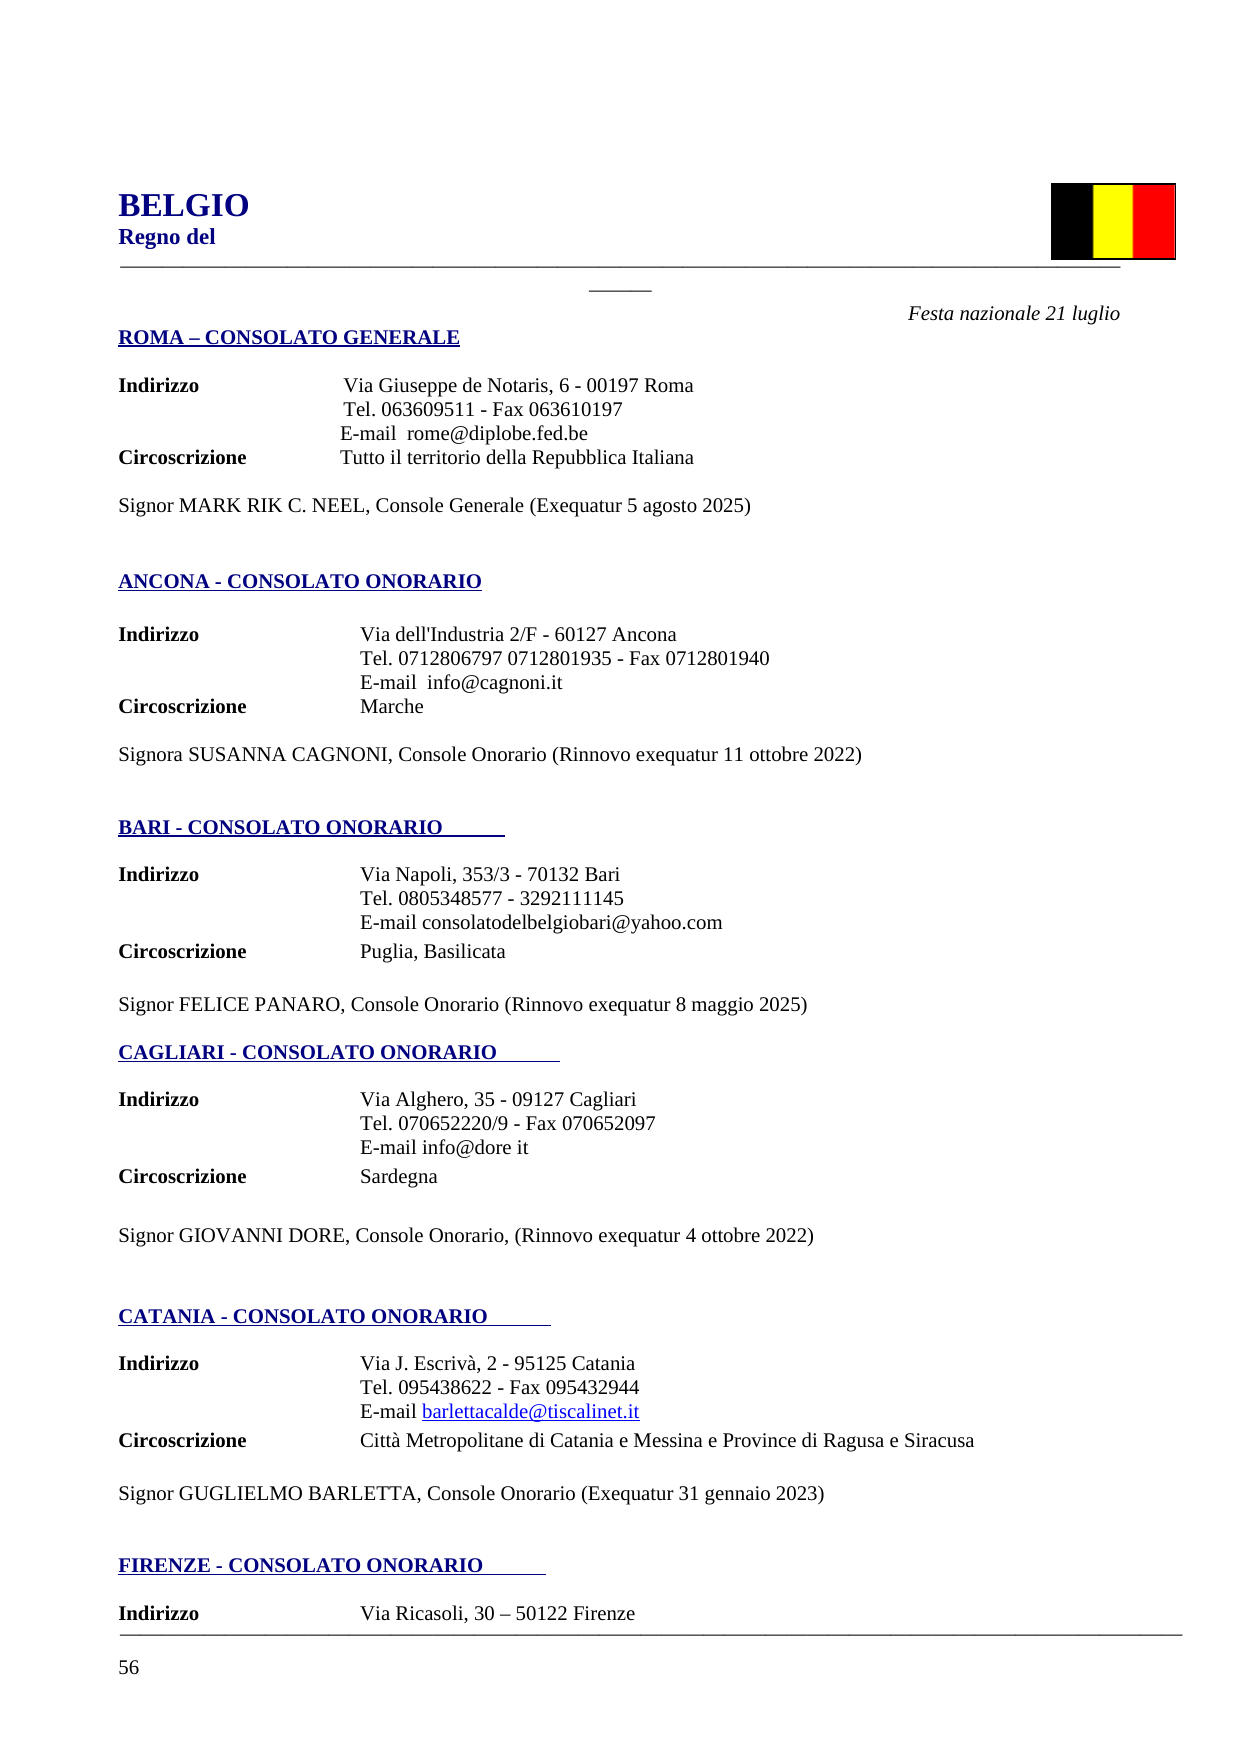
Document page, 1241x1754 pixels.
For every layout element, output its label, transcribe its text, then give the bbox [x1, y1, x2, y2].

text Circoscrizione Sardegna [118, 1164, 1122, 1188]
text Indirizzo Via J. Escrivà, 2 - 95125 Catania [118, 1351, 1122, 1375]
text Signor FELICE PANARO, Console Onorario (Rinnovo exequatur 8 maggio 2025) [118, 992, 1122, 1016]
picture [1053, 185, 1175, 258]
text ANCONA - CONSOLATO ONORARIO [118, 569, 1122, 593]
text Indirizzo Via Giuseppe de Notaris, 6 - 00197 Roma [118, 373, 1122, 397]
text Tel. 0712806797 0712801935 - Fax 0712801940 [118, 646, 1122, 670]
text BELGIO [118, 185, 1051, 223]
text CATANIA - CONSOLATO ONORARIO [118, 1304, 1122, 1328]
text E-mail info@cagnoni.it [118, 670, 1122, 694]
text Signor GUGLIELMO BARLETTA, Console Onorario (Exequatur 31 gennaio 2023) [118, 1481, 1122, 1505]
text Signor GIOVANNI DORE, Console Onorario, (Rinnovo exequatur 4 ottobre 2022) [118, 1222, 1122, 1247]
text Circoscrizione Città Metropolitane di Catania e Messina e Province di Ragusa e Siracusa [118, 1428, 1122, 1452]
text Circoscrizione Puglia, Basilicata [118, 939, 1122, 963]
text Festa nazionale 21 luglio [118, 301, 1122, 325]
text E-mail info@dore it [118, 1135, 1122, 1159]
text Indirizzo Via dell'Industria 2/F - 60127 Ancona [118, 622, 1122, 646]
text FIRENZE - CONSOLATO ONORARIO [118, 1553, 1122, 1577]
text Indirizzo Via Alghero, 35 - 09127 Cagliari [118, 1087, 1122, 1111]
text E-mail consolatodelbelgiobari@yahoo.com [118, 910, 1122, 934]
text Tel. 0805348577 - 3292111145 [118, 886, 1122, 910]
text E-mail rome@diplobe.fed.be [118, 421, 1122, 445]
text Indirizzo Via Napoli, 353/3 - 70132 Bari [118, 862, 1122, 886]
text BARI - CONSOLATO ONORARIO [118, 814, 1122, 839]
text Tel. 063609511 - Fax 063610197 [268, 397, 1122, 421]
text ROMA – CONSOLATO GENERALE [118, 325, 1122, 349]
text ——————————————————————————————————————————————————— [118, 252, 1122, 301]
text CAGLIARI - CONSOLATO ONORARIO [118, 1040, 1122, 1064]
text Tel. 070652220/9 - Fax 070652097 [118, 1111, 1122, 1135]
text Tel. 095438622 - Fax 095432944 [118, 1375, 1122, 1399]
text Indirizzo Via Ricasoli, 30 – 50122 Firenze [118, 1600, 1122, 1624]
text Signora SUSANNA CAGNONI, Console Onorario (Rinnovo exequatur 11 ottobre 2022) [118, 742, 1122, 766]
text Regno del [118, 223, 1051, 250]
text Circoscrizione Tutto il territorio della Repubblica Italiana [118, 445, 1122, 469]
text Circoscrizione Marche [118, 694, 1122, 718]
text E-mail barlettacalde@tiscalinet.it [118, 1399, 1122, 1423]
text Signor MARK RIK C. NEEL, Console Generale (Exequatur 5 agosto 2025) [118, 493, 1122, 517]
